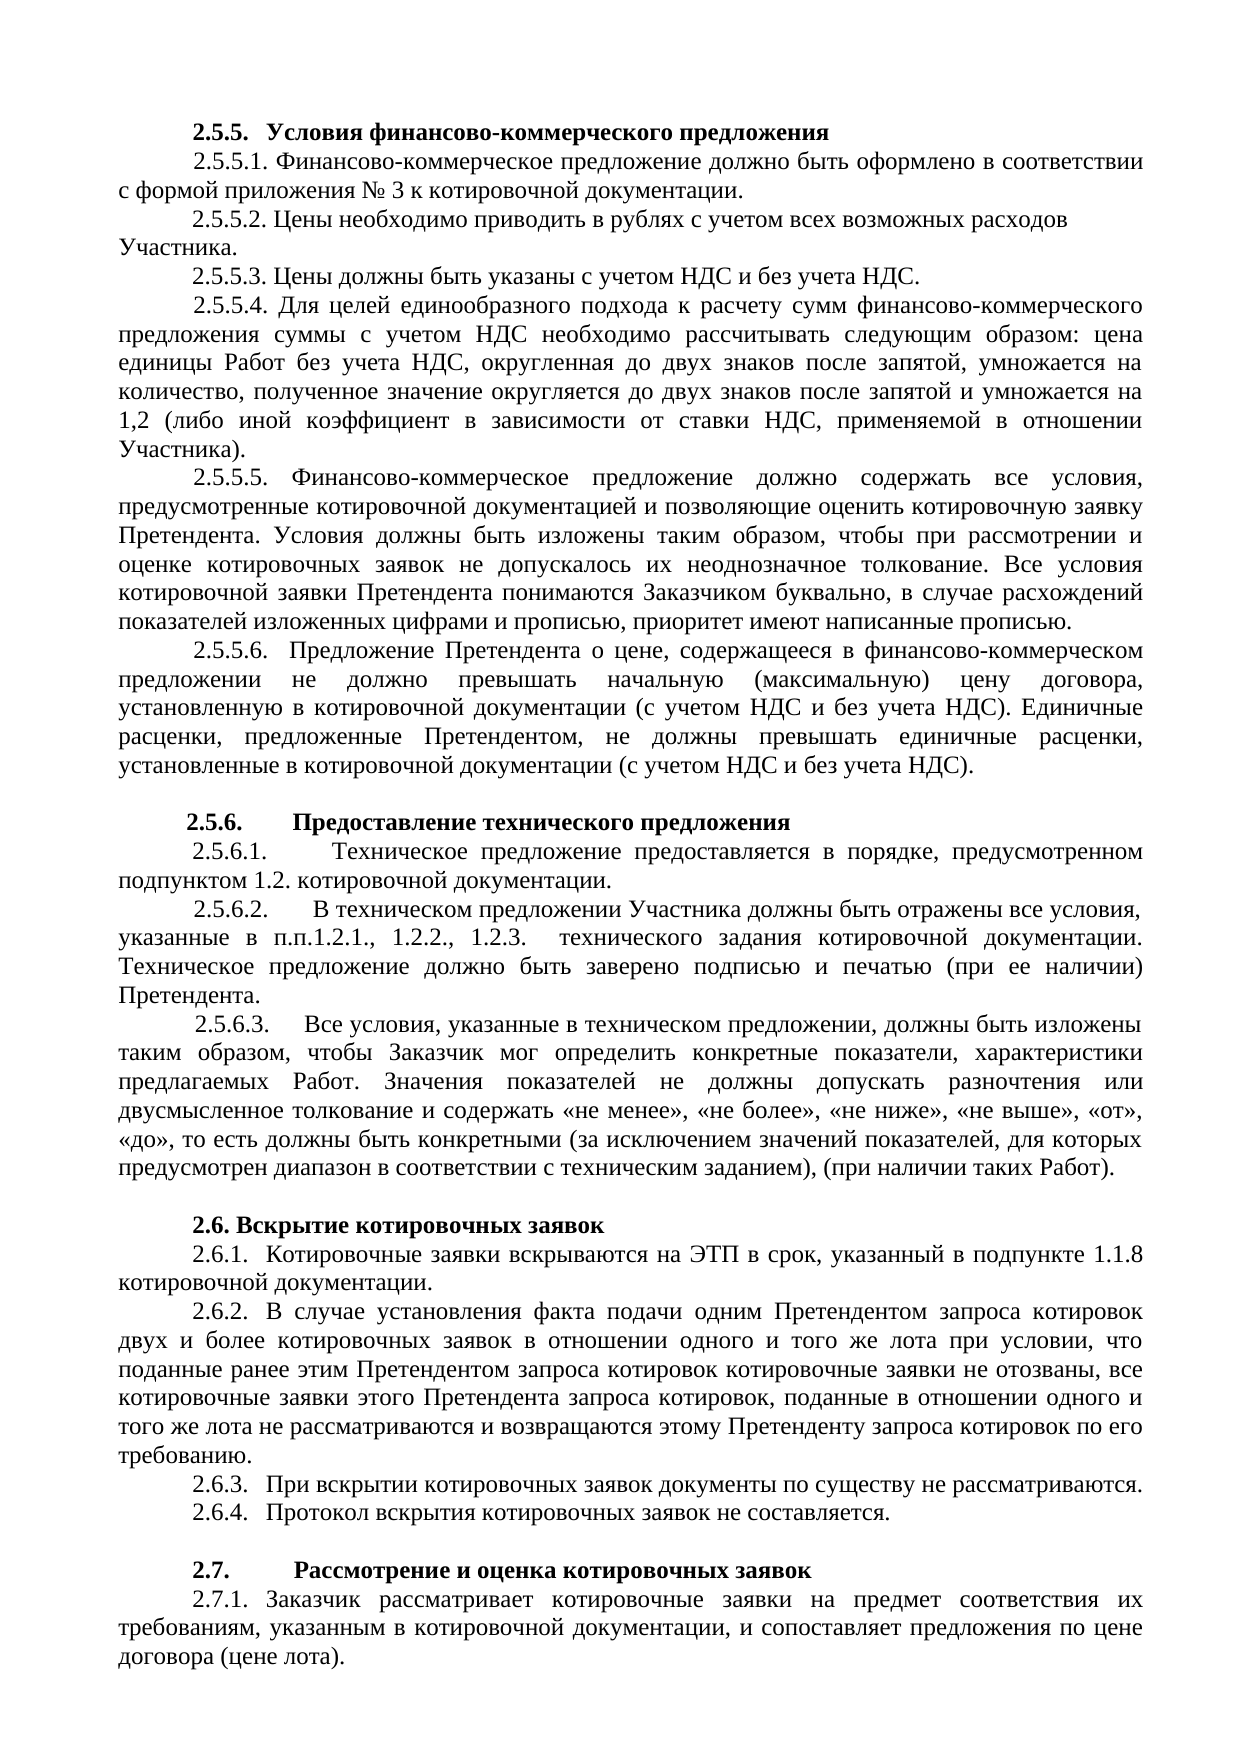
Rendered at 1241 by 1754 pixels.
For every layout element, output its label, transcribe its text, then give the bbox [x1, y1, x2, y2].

list Протокол вскрытия котировочных заявок не составляется. [118, 1497, 1144, 1526]
list 2.5.5.2. Цены необходимо приводить в рублях с учетом всех возможных расходов [192, 204, 1144, 232]
subtitle 2.5.6. Предоставление технического предложения [167, 807, 1144, 836]
text 2.5.6.3. Все условия, указанные в техническом предложении, должны быть изложены таким образом, чтобы Заказчик мог определить конкретные показатели, характеристики предлагаемых Работ. Значения показателей не должны допускать разночтения или двусмысленное толкование и содержать «не менее», «не более», «не ниже», «не выше», «от», «до», то есть должны быть конкретными (за исключением значений показателей, для которых предусмотрен диапазон в соответствии с техническим заданием), (при наличии таких Работ). [118, 1009, 1144, 1181]
list При вскрытии котировочных заявок документы по существу не рассматриваются. [118, 1469, 1144, 1497]
list Котировочные заявки вскрываются на ЭТП в срок, указанный в подпункте 1.1.8 котировочной документации. [118, 1239, 1144, 1296]
list 2.5.5.5. Финансово-коммерческое предложение должно содержать все условия, предусмотренные котировочной документацией и позволяющие оценить котировочную заявку Претендента. Условия должны быть изложены таким образом, чтобы при рассмотрении и оценке котировочных заявок не допускалось их неоднозначное толкование. Все условия котировочной заявки Претендента понимаются Заказчиком буквально, в случае расхождений показателей изложенных цифрами и прописью, приоритет имеют написанные прописью. [118, 462, 1144, 635]
list Участника. [118, 232, 1144, 261]
list Заказчик рассматривает котировочные заявки на предмет соответствия их требованиям, указанным в котировочной документации, и сопоставляет предложения по цене договора (цене лота). [118, 1584, 1144, 1670]
list 2.5.5.3. Цены должны быть указаны с учетом НДС и без учета НДС. [192, 261, 1144, 290]
subtitle Условия финансово-коммерческого предложения [118, 117, 1144, 146]
list 2.5.5.4. Для целей единообразного подхода к расчету сумм финансово-коммерческого предложения суммы с учетом НДС необходимо рассчитывать следующим образом: цена единицы Работ без учета НДС, округленная до двух знаков после запятой, умножается на количество, полученное значение округляется до двух знаков после запятой и умножается на 1,2 (либо иной коэффициент в зависимости от ставки НДС, применяемой в отношении Участника). [118, 290, 1144, 462]
list 2.5.5.1. Финансово-коммерческое предложение должно быть оформлено в соответствии с формой приложения № 3 к котировочной документации. [118, 146, 1144, 204]
subtitle 2.6. Вскрытие котировочных заявок [143, 1210, 1144, 1239]
list Техническое предложение предоставляется в порядке, предусмотренном подпунктом 1.2. котировочной документации. [118, 836, 1144, 894]
list 2.5.5.6. Предложение Претендента о цене, содержащееся в финансово-коммерческом предложении не должно превышать начальную (максимальную) цену договора, установленную в котировочной документации (с учетом НДС и без учета НДС). Единичные расценки, предложенные Претендентом, не должны превышать единичные расценки, установленные в котировочной документации (с учетом НДС и без учета НДС). [118, 635, 1144, 779]
text 2.5.6.2. В техническом предложении Участника должны быть отражены все условия, указанные в п.п.1.2.1., 1.2.2., 1.2.3. технического задания котировочной документации. Техническое предложение должно быть заверено подписью и печатью (при ее наличии) Претендента. [118, 894, 1144, 1009]
subtitle Рассмотрение и оценка котировочных заявок [192, 1555, 1144, 1584]
list В случае установления факта подачи одним Претендентом запроса котировок двух и более котировочных заявок в отношении одного и того же лота при условии, что поданные ранее этим Претендентом запроса котировок котировочные заявки не отозваны, все котировочные заявки этого Претендента запроса котировок, поданные в отношении одного и того же лота не рассматриваются и возвращаются этому Претенденту запроса котировок по его требованию. [118, 1296, 1144, 1469]
